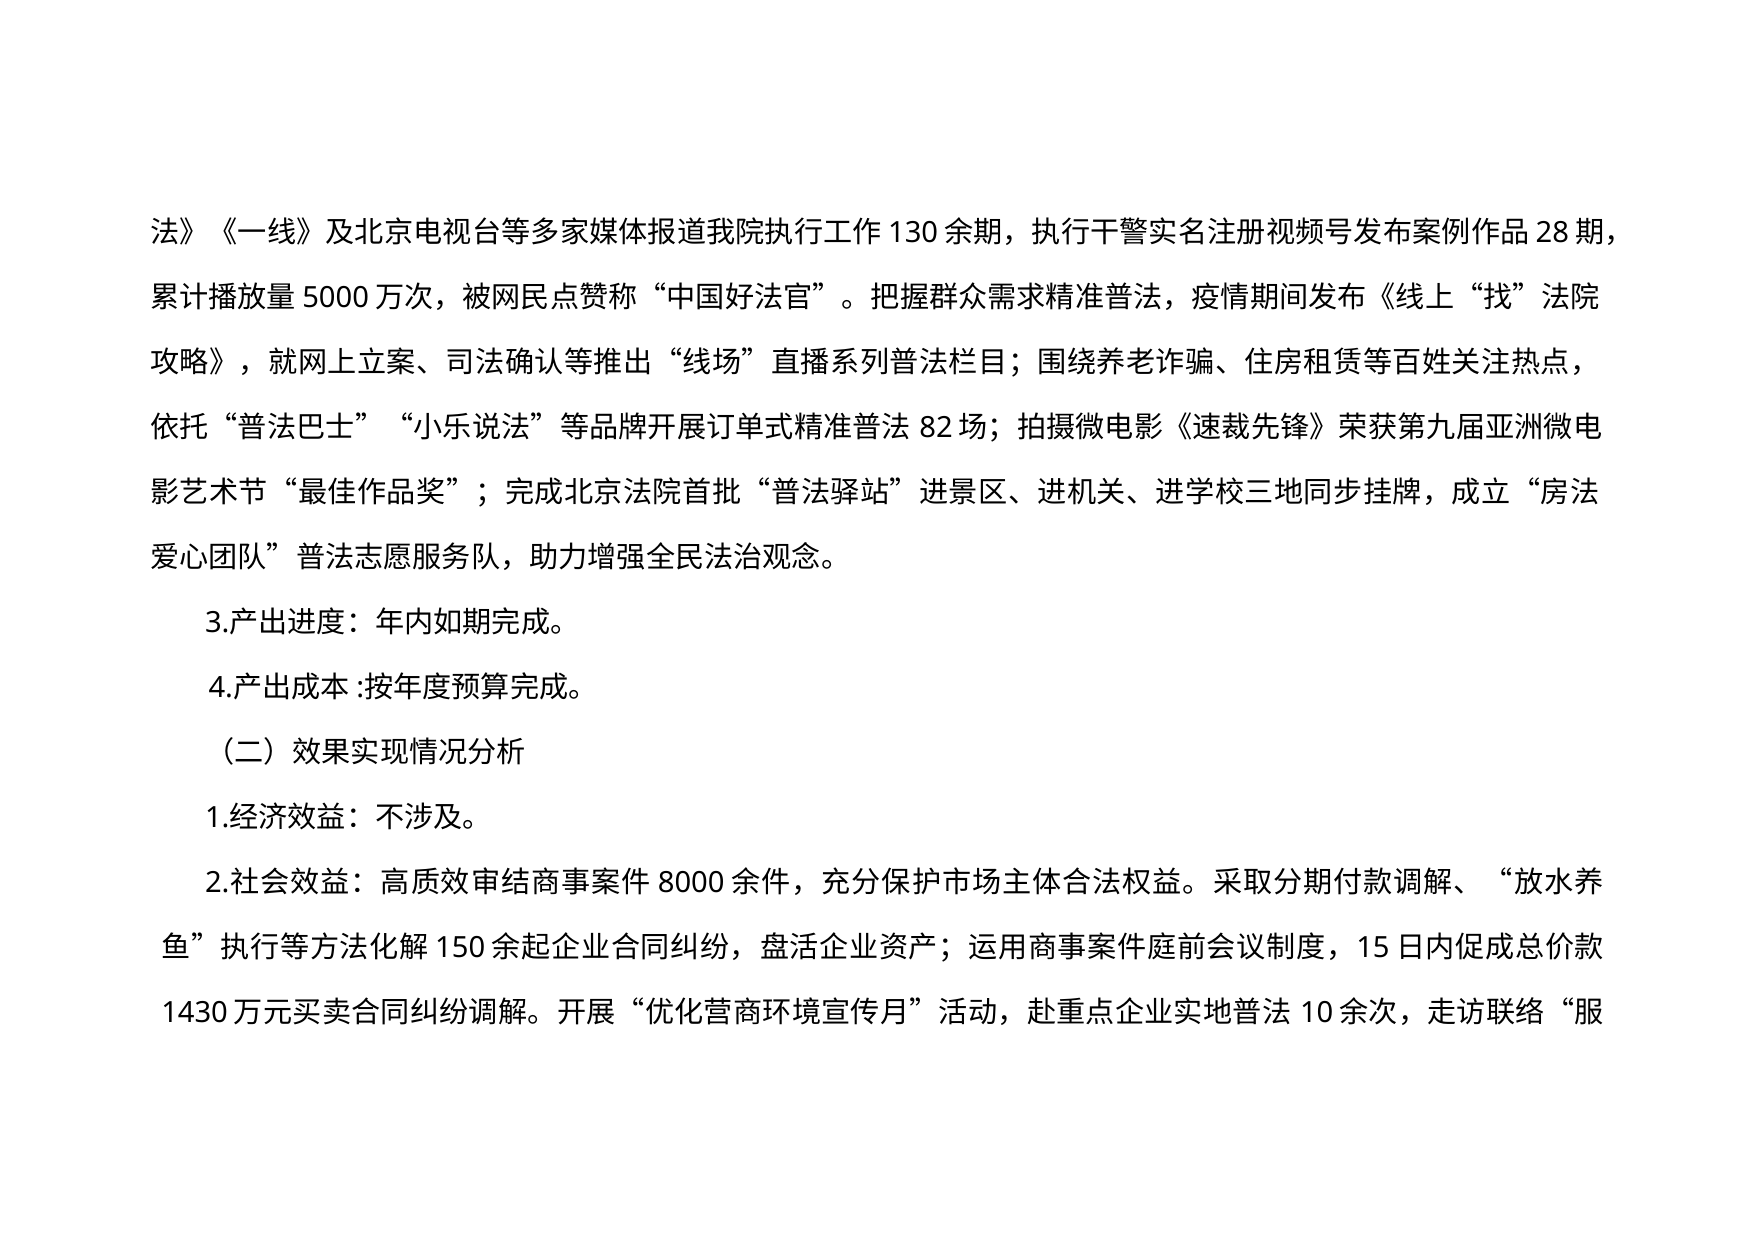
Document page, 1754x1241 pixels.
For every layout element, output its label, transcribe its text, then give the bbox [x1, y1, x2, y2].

text （二）效果实现情况分析 [161, 718, 1604, 783]
text 4.产出成本 :按年度预算完成。 [150, 653, 1604, 718]
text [161, 848, 1604, 1043]
text 1.经济效益：不涉及。 [161, 783, 1604, 848]
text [150, 198, 1604, 588]
text 3.产出进度：年内如期完成。 [161, 588, 1604, 653]
